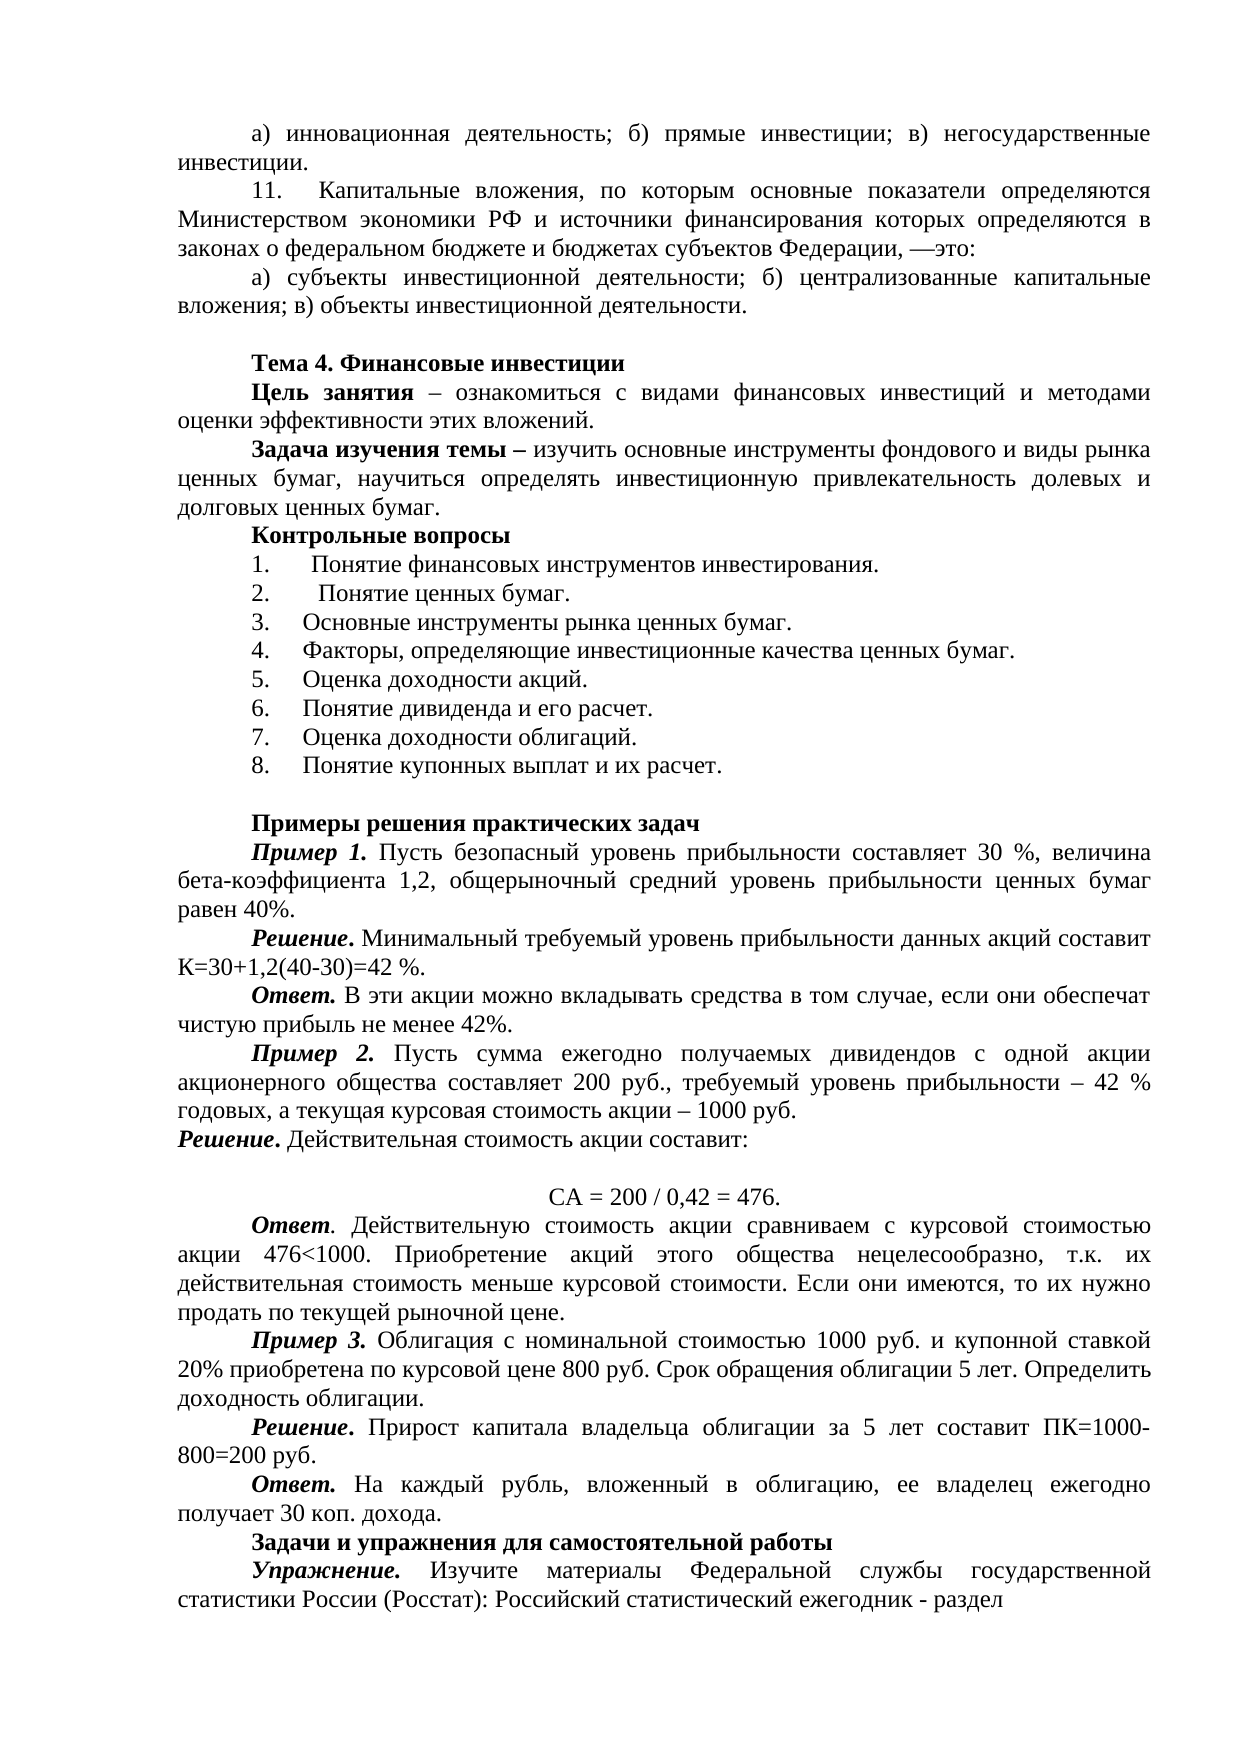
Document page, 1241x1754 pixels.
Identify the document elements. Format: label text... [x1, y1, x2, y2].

list Понятие купонных выплат и их расчет. [177, 751, 1152, 779]
text Пример 1. Пусть безопасный уровень прибыльности составляет 30 %, величина бета-коэффициента 1,2, общерыночный средний уровень прибыльности ценных бумаг равен 40%. [177, 837, 1152, 923]
text Пример 3. Облигация с номинальной стоимостью 1000 руб. и купонной ставкой 20% приобретена по курсовой цене 800 руб. Срок обращения облигации 5 лет. Определить доходность облигации. [177, 1326, 1152, 1412]
text Цель занятия – ознакомиться с видами финансовых инвестиций и методами оценки эффективности этих вложений. [177, 377, 1152, 434]
list Оценка доходности акций. [177, 664, 1152, 693]
text Контрольные вопросы [177, 521, 1152, 549]
text а) субъекты инвестиционной деятельности; б) централизованные капитальные вложения; в) объекты инвестиционной деятельности. [177, 262, 1152, 319]
list Оценка доходности облигаций. [177, 722, 1152, 751]
list Понятие финансовых инструментов инвестирования. [177, 549, 1152, 578]
text Задача изучения темы – изучить основные инструменты фондового и виды рынка ценных бумаг, научиться определять инвестиционную привлекательность долевых и долговых ценных бумаг. [177, 434, 1152, 521]
text Ответ. В эти акции можно вкладывать средства в том случае, если они обеспечат чистую прибыль не менее 42%. [177, 981, 1152, 1038]
text Задачи и упражнения для самостоятельной работы [177, 1527, 1152, 1556]
subtitle Тема 4. Финансовые инвестиции [177, 348, 1152, 377]
list Основные инструменты рынка ценных бумаг. [177, 607, 1152, 636]
list Факторы, определяющие инвестиционные качества ценных бумаг. [177, 636, 1152, 664]
list Понятие дивиденда и его расчет. [177, 693, 1152, 722]
text Ответ. На каждый рубль, вложенный в облигацию, ее владелец ежегодно получает 30 коп. дохода. [177, 1469, 1152, 1527]
text а) инновационная деятельность; б) прямые инвестиции; в) негосударственные инвестиции. [177, 118, 1152, 176]
text СА = 200 / 0,42 = 476. [177, 1182, 1152, 1211]
text Пример 2. Пусть сумма ежегодно получаемых дивидендов с одной акции акционерного общества составляет 200 руб., требуемый уровень прибыльности – 42 % годовых, а текущая курсовая стоимость акции – 1000 руб. [177, 1038, 1152, 1124]
text Решение. Действительная стоимость акции составит: [177, 1124, 1152, 1153]
text Примеры решения практических задач [177, 808, 1152, 837]
list Понятие ценных бумаг. [177, 578, 1152, 607]
list Капитальные вложения, по которым основные показатели определяются Министерством экономики РФ и источники финансирования которых определяются в законах о федеральном бюджете и бюджетах субъектов Федерации, —это: [177, 176, 1152, 262]
text Ответ. Действительную стоимость акции сравниваем с курсовой стоимостью акции 476<1000. Приобретение акций этого общества нецелесообразно, т.к. их действительная стоимость меньше курсовой стоимости. Если они имеются, то их нужно продать по текущей рыночной цене. [177, 1211, 1152, 1326]
text Решение. Прирост капитала владельца облигации за 5 лет составит ПК=1000-800=200 руб. [177, 1412, 1152, 1469]
text Решение. Минимальный требуемый уровень прибыльности данных акций составит К=30+1,2(40-30)=42 %. [177, 923, 1152, 981]
text Упражнение. Изучите материалы Федеральной службы государственной статистики России (Росстат): Российский статистический ежегодник - раздел [177, 1556, 1152, 1613]
